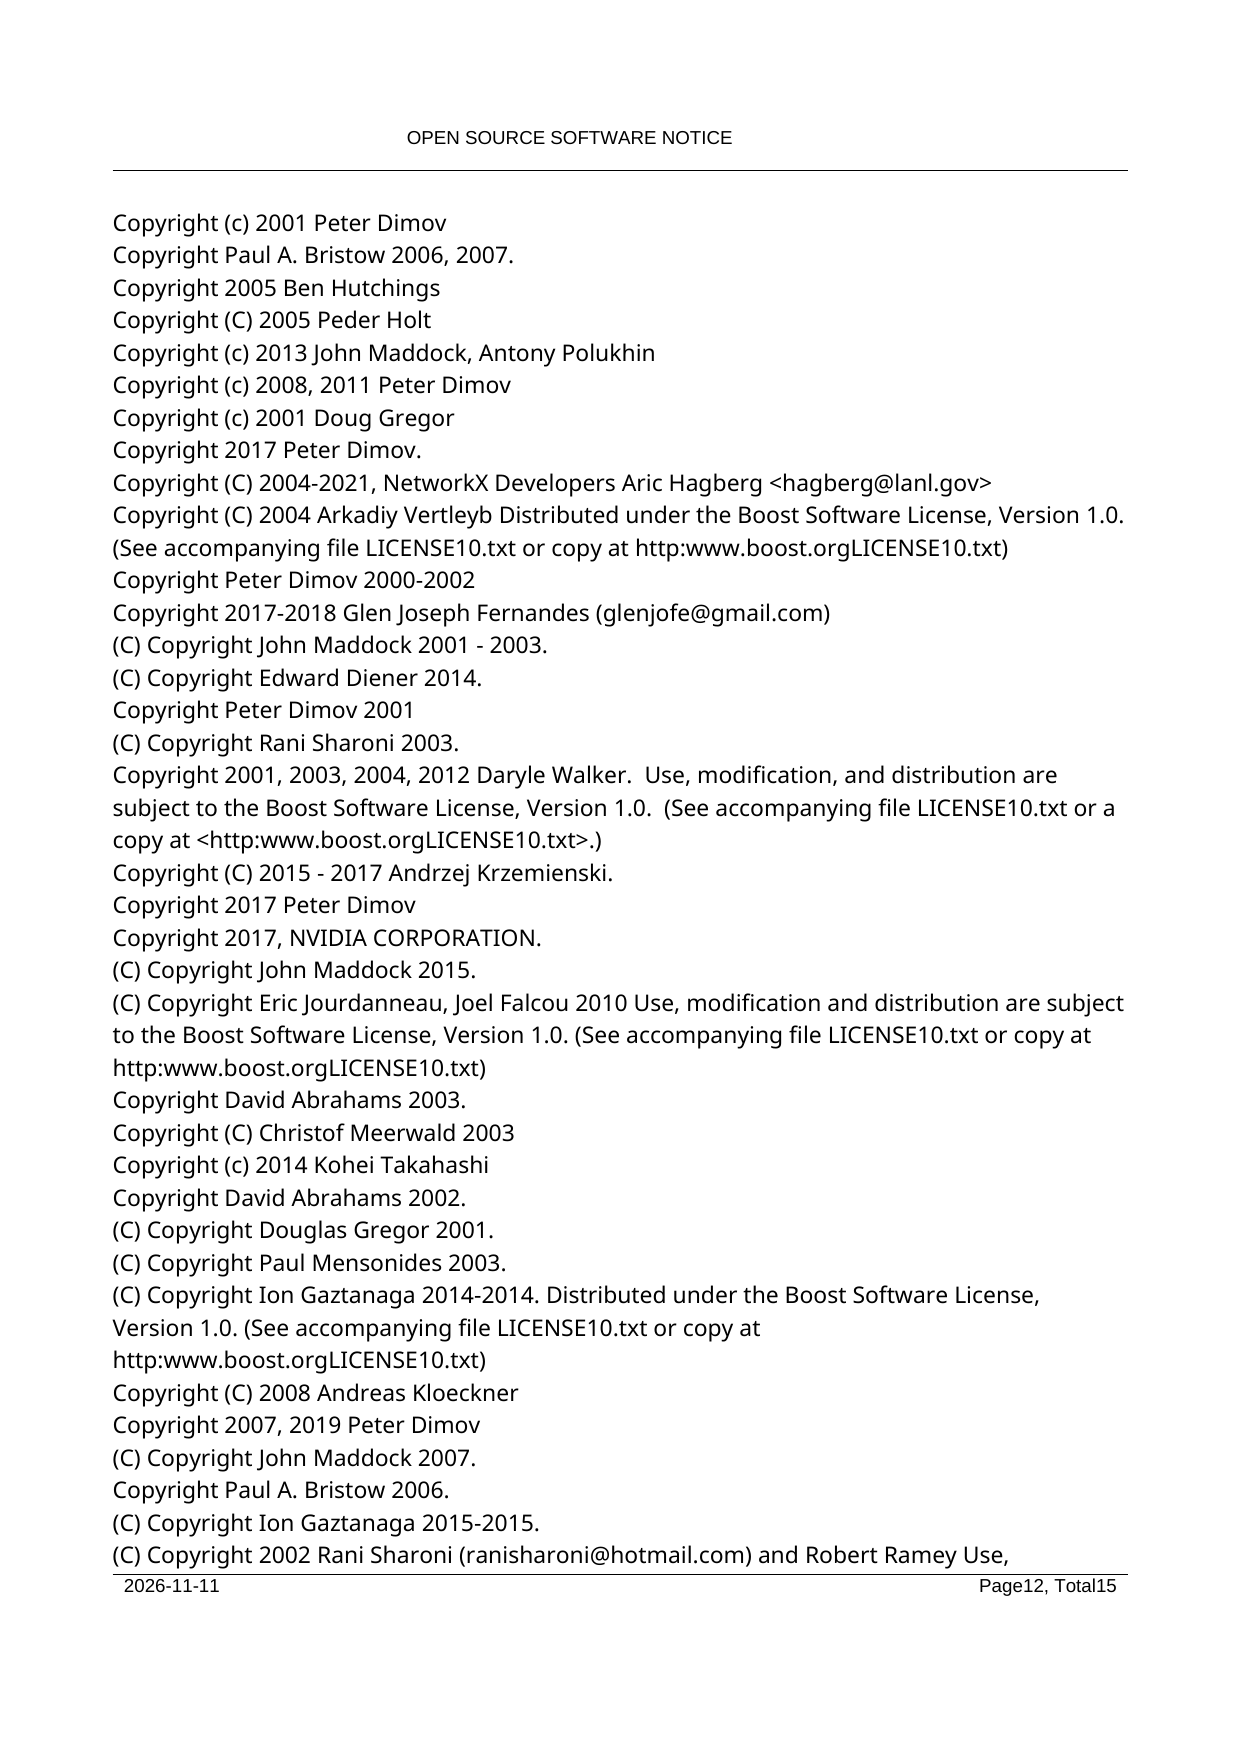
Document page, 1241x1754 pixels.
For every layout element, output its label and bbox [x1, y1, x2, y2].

text [112, 206, 1128, 1571]
